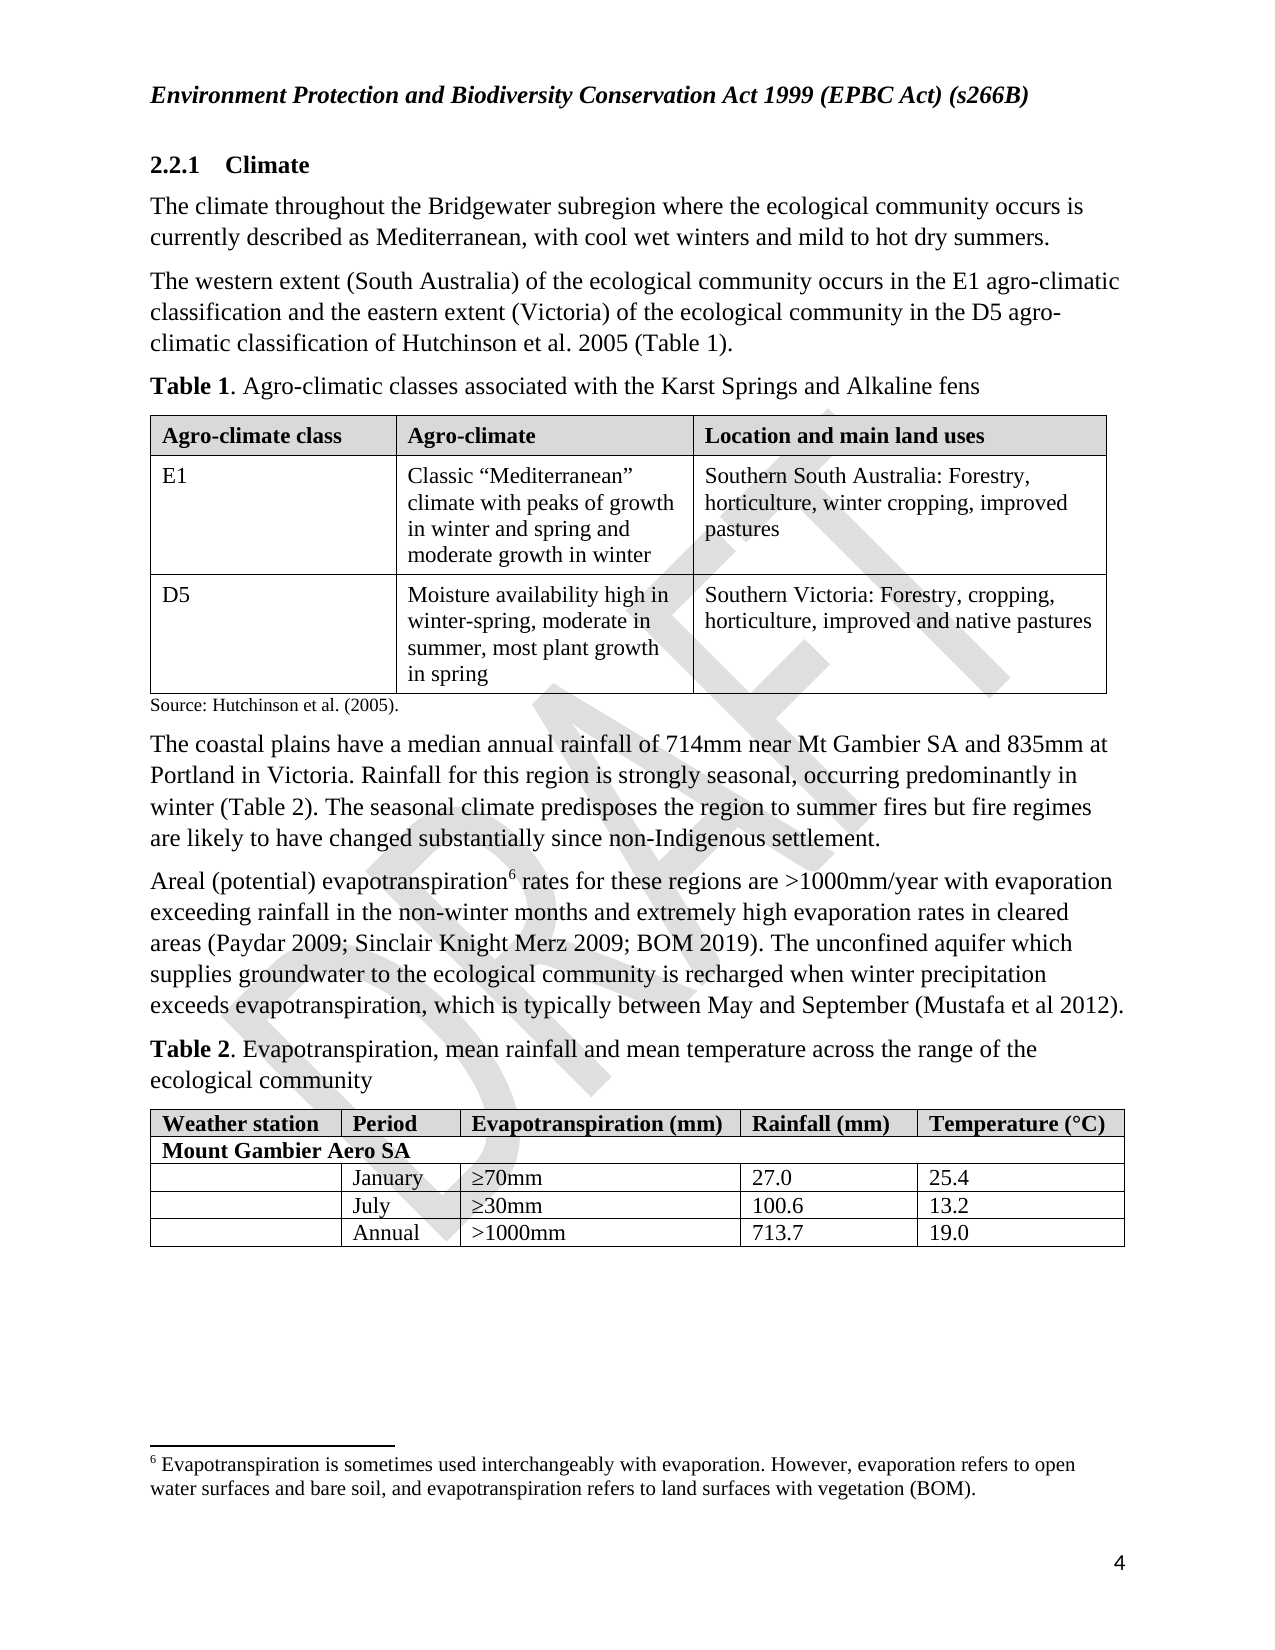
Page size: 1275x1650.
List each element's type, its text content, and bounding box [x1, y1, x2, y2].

table_cell Southern Victoria: Forestry, cropping, horticulture, improved and native pastures [694, 575, 1106, 693]
text Table 1. Agro-climatic classes associated with the Karst Springs and Alkaline fens [150, 371, 1125, 400]
table_cell [151, 1219, 341, 1246]
table_cell 13.2 [918, 1192, 1124, 1218]
table_cell 25.4 [918, 1164, 1124, 1191]
table_cell July [342, 1192, 460, 1218]
table_cell Southern South Australia: Forestry, horticulture, winter cropping, improved pastures [694, 456, 1106, 574]
table_cell [151, 1192, 341, 1218]
table_cell Moisture availability high in winter-spring, moderate in summer, most plant growth in spring [397, 575, 693, 693]
table_cell 27.0 [741, 1164, 917, 1191]
table_cell Annual [342, 1219, 460, 1246]
table_cell 713.7 [741, 1219, 917, 1246]
table_header Temperature (°C) [918, 1110, 1124, 1136]
table_cell 19.0 [918, 1219, 1124, 1246]
table_header Evapotranspiration (mm) [461, 1110, 740, 1136]
table_header Agro-climate class [151, 416, 396, 455]
table_cell >1000mm [461, 1219, 740, 1246]
text The coastal plains have a median annual rainfall of 714mm near Mt Gambier SA and 835mm at Portland in Victoria. Rainfall for this region is strongly seasonal, occurring predominantly in winter (Table 2). The seasonal climate predisposes the region to summer fires but fire regimes are likely to have changed substantially since non-Indigenous settlement. [150, 729, 1125, 851]
table_cell Mount Gambier Aero SA [151, 1137, 1124, 1163]
table_cell [151, 1164, 341, 1191]
text Table 2. Evapotranspiration, mean rainfall and mean temperature across the range of the ecological community [150, 1034, 1125, 1094]
table_header Period [342, 1110, 460, 1136]
table_cell D5 [151, 575, 396, 693]
table_header Agro-climate [397, 416, 693, 455]
text The western extent (South Australia) of the ecological community occurs in the E1 agro-climatic classification and the eastern extent (Victoria) of the ecological community in the D5 agro-climatic classification of Hutchinson et al. 2005 (Table 1). [150, 266, 1125, 357]
text The climate throughout the Bridgewater subregion where the ecological community occurs is currently described as Mediterranean, with cool wet winters and mild to hot dry summers. [150, 191, 1125, 251]
table_cell January [342, 1164, 460, 1191]
table_cell ≥70mm [461, 1164, 740, 1191]
text Areal (potential) evapotranspiration rates for these regions are >1000mm/year with evaporation exceeding rainfall in the non-winter months and extremely high evaporation rates in cleared areas (Paydar 2009; Sinclair Knight Merz 2009; BOM 2019). The unconfined aquifer which supplies groundwater to the ecological community is recharged when winter precipitation exceeds evapotranspiration, which is typically between May and September (Mustafa et al 2012). [150, 866, 1125, 1019]
text Source: Hutchinson et al. (2005). [150, 694, 1125, 715]
subtitle 2.2.1 Climate [150, 150, 1125, 179]
table_cell 100.6 [741, 1192, 917, 1218]
table_header Weather station [151, 1110, 341, 1136]
table_cell ≥30mm [461, 1192, 740, 1218]
table_cell Classic “Mediterranean” climate with peaks of growth in winter and spring and moderate growth in winter [397, 456, 693, 574]
table_cell E1 [151, 456, 396, 574]
table_header Rainfall (mm) [741, 1110, 917, 1136]
table_header Location and main land uses [694, 416, 1106, 455]
